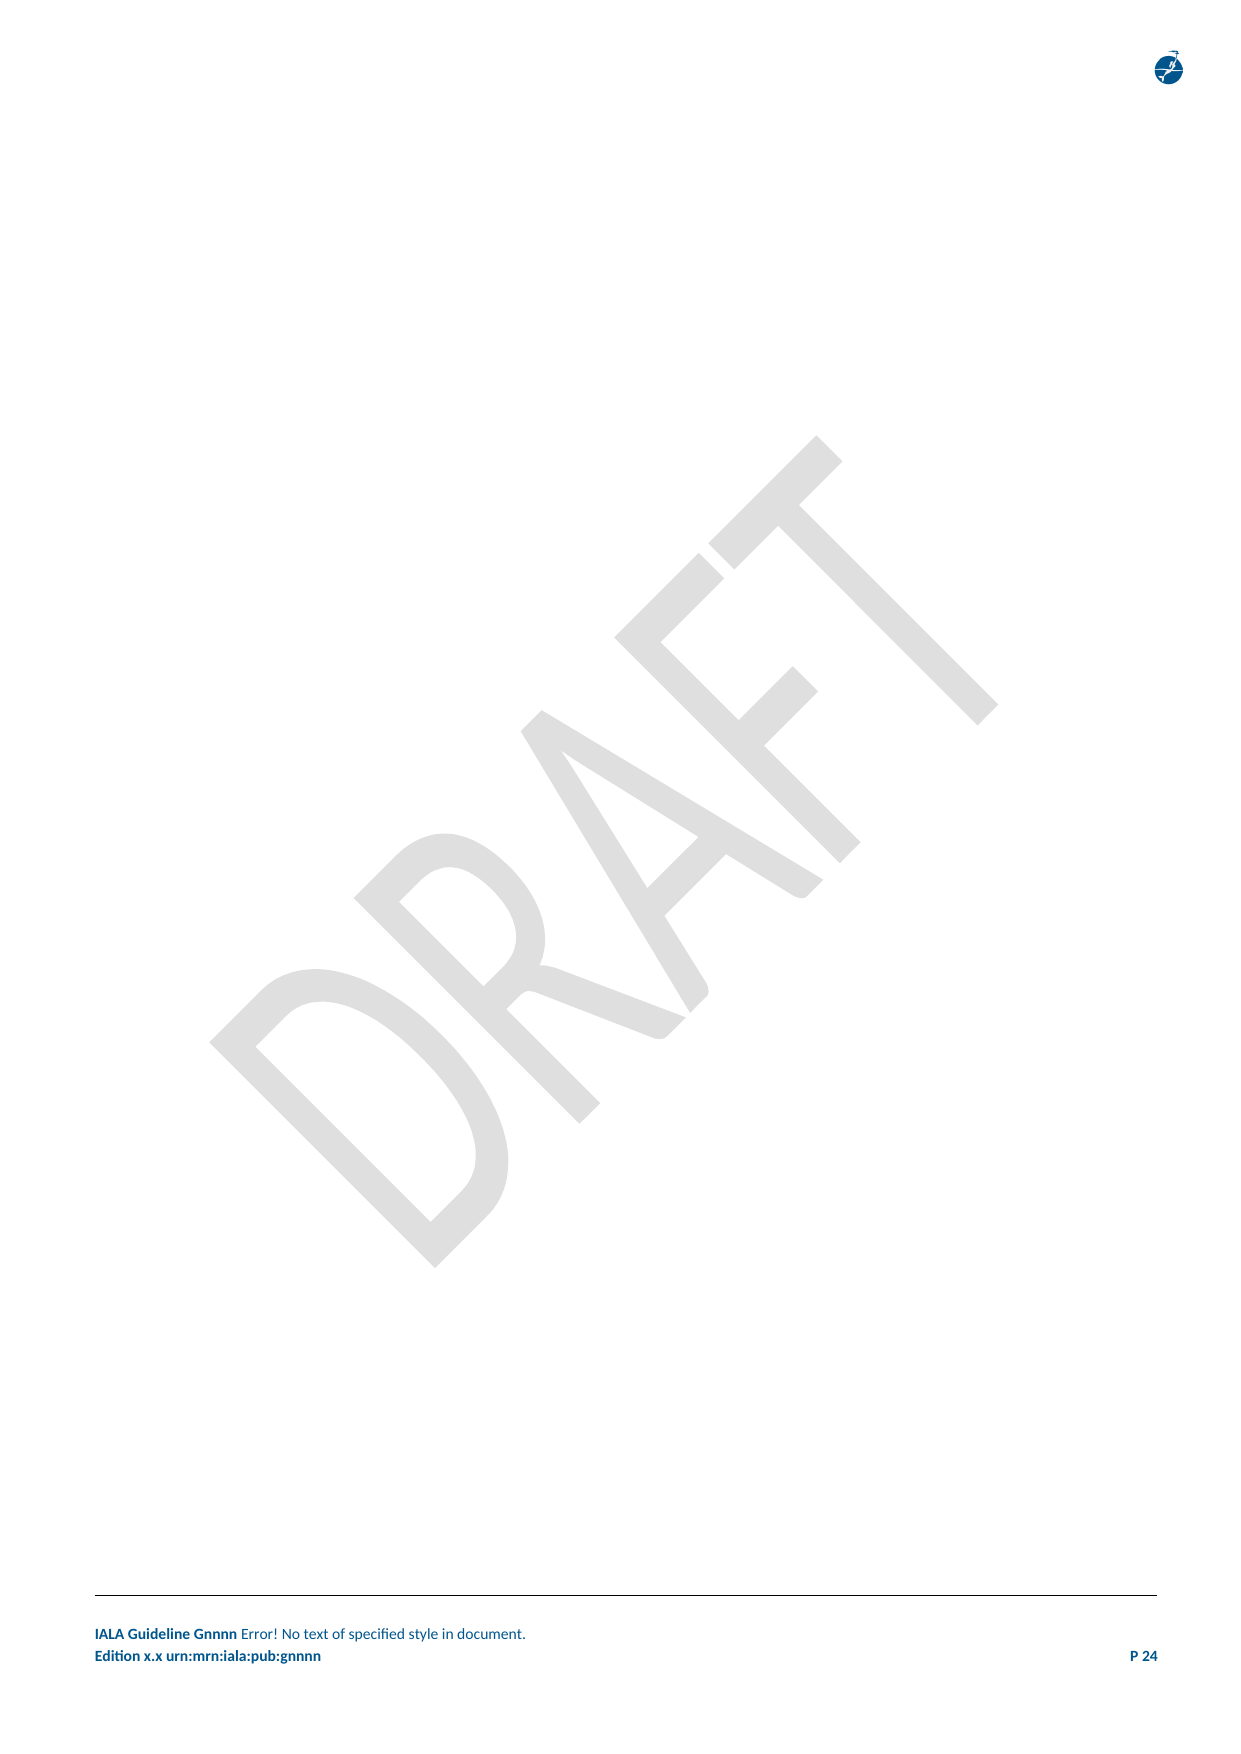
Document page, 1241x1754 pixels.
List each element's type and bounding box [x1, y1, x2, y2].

picture [1123, 0, 1241, 119]
